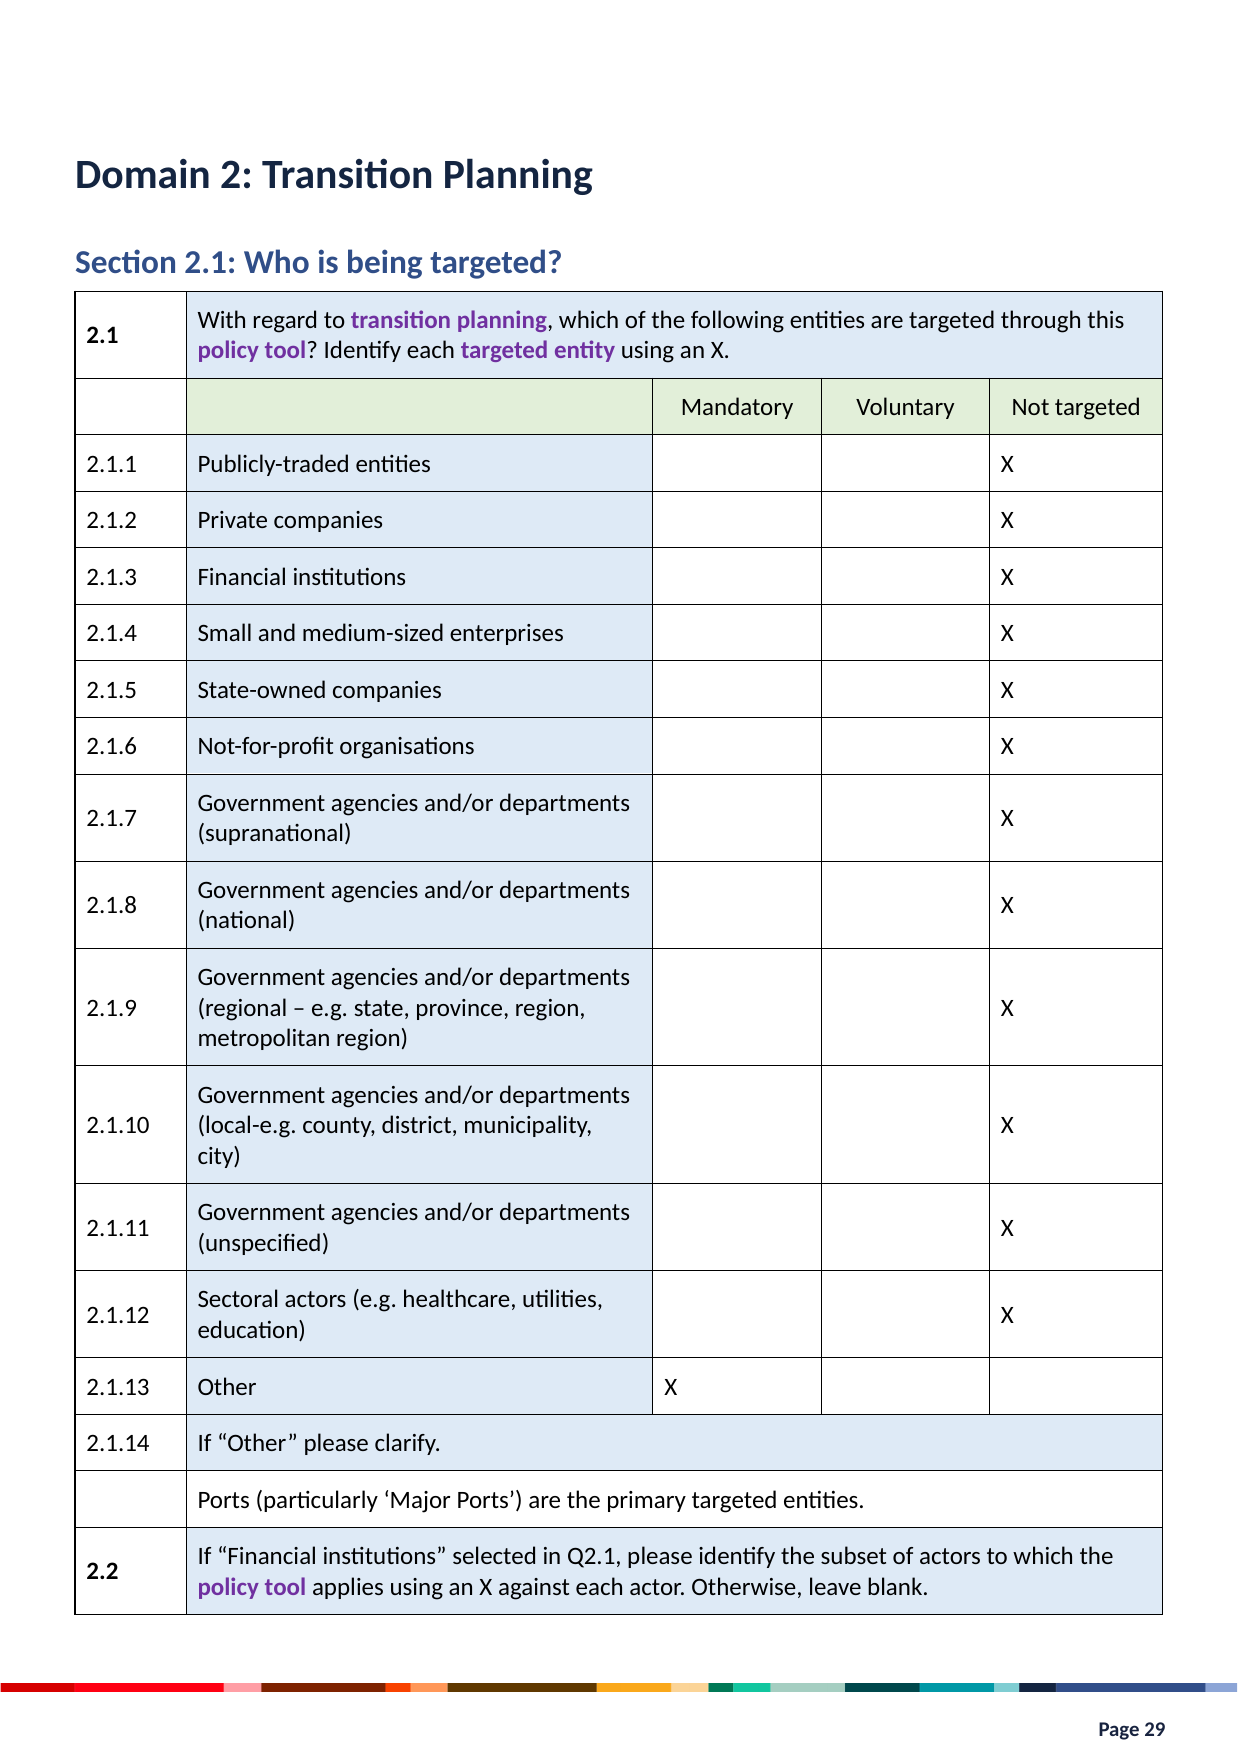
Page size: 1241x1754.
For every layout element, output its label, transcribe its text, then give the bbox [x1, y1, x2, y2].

table_cell [822, 1358, 989, 1414]
table_cell Financial institutions [187, 548, 652, 604]
table_cell [822, 775, 989, 861]
table_cell X [990, 435, 1162, 491]
table_cell Government agencies and/or departments (local-e.g. county, district, municipality, city) [187, 1066, 652, 1183]
picture [0, 1683, 1236, 1692]
subtitle Section 2.1: Who is being targeted? [75, 241, 1165, 282]
table_cell X [990, 605, 1162, 660]
table_cell Publicly-traded entities [187, 435, 652, 491]
table_cell [76, 1471, 186, 1527]
table_cell Other [187, 1358, 652, 1414]
table_cell X [990, 775, 1162, 861]
table_cell X [990, 1184, 1162, 1270]
table_cell Not-for-profit organisations [187, 718, 652, 773]
table_cell [822, 605, 989, 660]
table_cell [653, 661, 821, 717]
table_cell [653, 1184, 821, 1270]
table_cell 2.2 [76, 1528, 186, 1614]
table_cell [653, 548, 821, 604]
table_cell 2.1.9 [76, 949, 186, 1065]
table_cell 2.1.3 [76, 548, 186, 604]
table_cell X [990, 949, 1162, 1065]
table_cell 2.1.8 [76, 862, 186, 948]
table_cell X [653, 1358, 821, 1414]
table_header With regard to transition planning, which of the following entities are targeted through this policy tool? Identify each targeted entity using an X. [187, 292, 1162, 378]
table_cell [187, 379, 652, 434]
table_cell If “Financial institutions” selected in Q2.1, please identify the subset of actors to which the policy tool applies using an X against each actor. Otherwise, leave blank. [187, 1528, 1162, 1614]
table_cell [76, 379, 186, 434]
table_cell [822, 1271, 989, 1357]
table_cell Government agencies and/or departments (unspecified) [187, 1184, 652, 1270]
table_cell [822, 718, 989, 773]
table_cell Not targeted [990, 379, 1162, 434]
table_cell State-owned companies [187, 661, 652, 717]
table_cell 2.1.2 [76, 492, 186, 547]
table_cell X [990, 492, 1162, 547]
table_cell [653, 605, 821, 660]
table_cell Government agencies and/or departments (supranational) [187, 775, 652, 861]
table_cell [822, 949, 989, 1065]
table_cell Small and medium-sized enterprises [187, 605, 652, 660]
table_cell [653, 1066, 821, 1183]
table_cell Voluntary [822, 379, 989, 434]
table_cell Ports (particularly ‘Major Ports’) are the primary targeted entities. [187, 1471, 1162, 1527]
table_cell 2.1.10 [76, 1066, 186, 1183]
table_cell [822, 548, 989, 604]
table_cell 2.1.14 [76, 1415, 186, 1470]
table_cell [653, 492, 821, 547]
table_cell [653, 775, 821, 861]
table_cell Sectoral actors (e.g. healthcare, utilities, education) [187, 1271, 652, 1357]
subtitle Domain 2: Transition Planning [75, 148, 1165, 199]
table_cell [653, 1271, 821, 1357]
table_cell X [990, 548, 1162, 604]
table_cell If “Other” please clarify. [187, 1415, 1162, 1470]
table_cell Government agencies and/or departments (regional – e.g. state, province, region, metropolitan region) [187, 949, 652, 1065]
table_cell 2.1.7 [76, 775, 186, 861]
table_cell [822, 661, 989, 717]
table_cell [653, 862, 821, 948]
table_cell 2.1.5 [76, 661, 186, 717]
table_cell 2.1.4 [76, 605, 186, 660]
table_cell 2.1.6 [76, 718, 186, 773]
table_cell X [990, 661, 1162, 717]
table_cell [822, 1184, 989, 1270]
table_cell X [990, 1066, 1162, 1183]
table_cell Government agencies and/or departments (national) [187, 862, 652, 948]
table_cell [653, 949, 821, 1065]
table_header 2.1 [76, 292, 186, 378]
table_cell [822, 862, 989, 948]
table_cell X [990, 1271, 1162, 1357]
table_cell [653, 435, 821, 491]
table_cell 2.1.1 [76, 435, 186, 491]
table_cell [822, 435, 989, 491]
table_cell [653, 718, 821, 773]
table_cell 2.1.11 [76, 1184, 186, 1270]
table_cell [822, 492, 989, 547]
table_cell [990, 1358, 1162, 1414]
table_cell Private companies [187, 492, 652, 547]
table_cell 2.1.12 [76, 1271, 186, 1357]
table_cell Mandatory [653, 379, 821, 434]
table_cell 2.1.13 [76, 1358, 186, 1414]
table_cell X [990, 862, 1162, 948]
table_cell X [990, 718, 1162, 773]
table_cell [822, 1066, 989, 1183]
